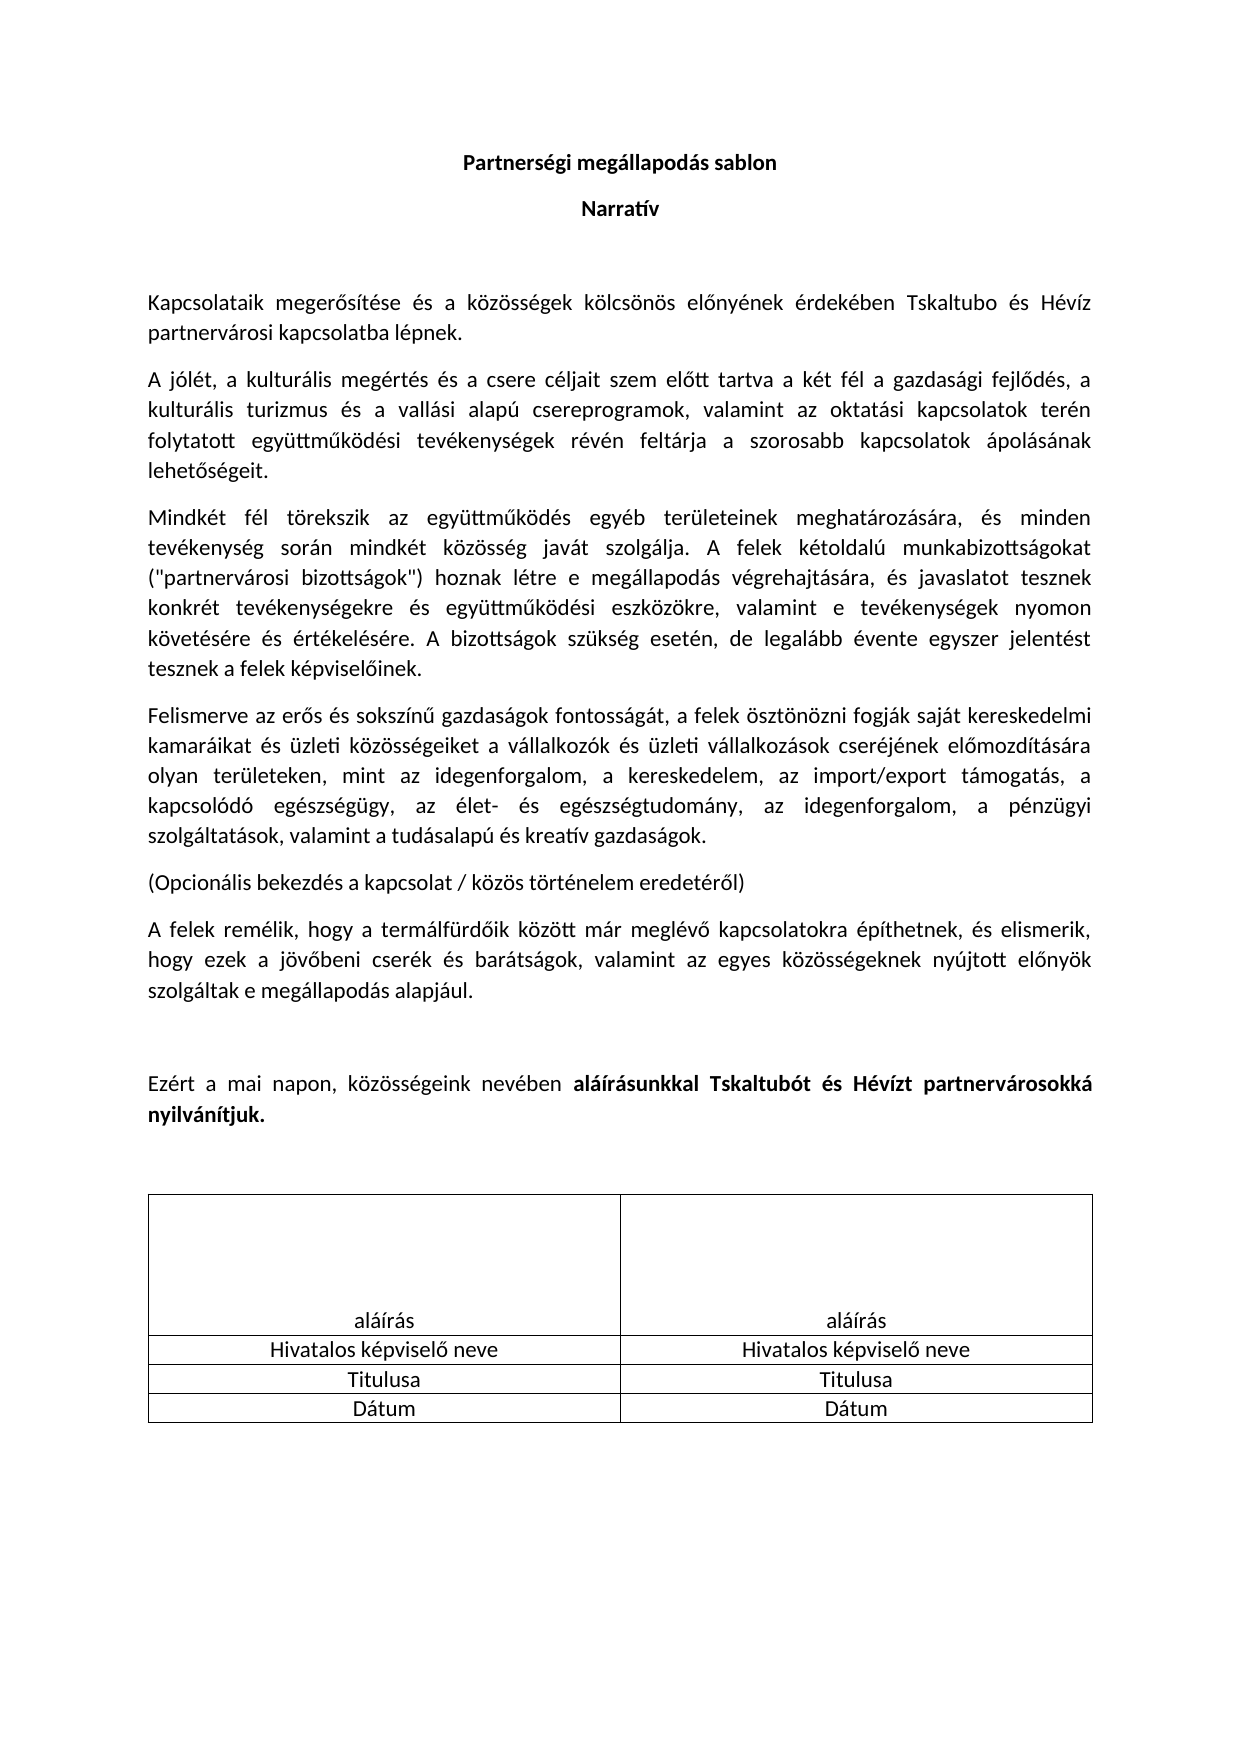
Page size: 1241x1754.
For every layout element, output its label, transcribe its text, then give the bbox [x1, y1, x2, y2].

text Kapcsolataik megerősítése és a közösségek kölcsönös előnyének érdekében Tskaltubo és Hévíz partnervárosi kapcsolatba lépnek. [148, 288, 1093, 346]
table_cell Titulusa [621, 1365, 1092, 1393]
table_cell Hivatalos képviselő neve [621, 1336, 1092, 1364]
text A jólét, a kulturális megértés és a csere céljait szem előtt tartva a két fél a gazdasági fejlődés, a kulturális turizmus és a vallási alapú csereprogramok, valamint az oktatási kapcsolatok terén folytatott együttműködési tevékenységek révén feltárja a szorosabb kapcsolatok ápolásának lehetőségeit. [148, 365, 1093, 484]
table_header aláírás [149, 1195, 620, 1334]
text Felismerve az erős és sokszínű gazdaságok fontosságát, a felek ösztönözni fogják saját kereskedelmi kamaráikat és üzleti közösségeiket a vállalkozók és üzleti vállalkozások cseréjének előmozdítására olyan területeken, mint az idegenforgalom, a kereskedelem, az import/export támogatás, a kapcsolódó egészségügy, az élet- és egészségtudomány, az idegenforgalom, a pénzügyi szolgáltatások, valamint a tudásalapú és kreatív gazdaságok. [148, 701, 1093, 849]
text Narratív [148, 194, 1093, 222]
table_cell Dátum [149, 1394, 620, 1422]
text Ezért a mai napon, közösségeink nevében aláírásunkkal Tskaltubót és Hévízt partnervárosokká nyilvánítjuk. [148, 1069, 1093, 1128]
text A felek remélik, hogy a termálfürdőik között már meglévő kapcsolatokra építhetnek, és elismerik, hogy ezek a jövőbeni cserék és barátságok, valamint az egyes közösségeknek nyújtott előnyök szolgáltak e megállapodás alapjául. [148, 915, 1093, 1004]
text Partnerségi megállapodás sablon [148, 148, 1093, 176]
text (Opcionális bekezdés a kapcsolat / közös történelem eredetéről) [148, 868, 1093, 896]
table_header aláírás [621, 1195, 1092, 1334]
table_cell Titulusa [149, 1365, 620, 1393]
table_cell Hivatalos képviselő neve [149, 1336, 620, 1364]
table_cell Dátum [621, 1394, 1092, 1422]
text Mindkét fél törekszik az együttműködés egyéb területeinek meghatározására, és minden tevékenység során mindkét közösség javát szolgálja. A felek kétoldalú munkabizottságokat ("partnervárosi bizottságok") hoznak létre e megállapodás végrehajtására, és javaslatot tesznek konkrét tevékenységekre és együttműködési eszközökre, valamint e tevékenységek nyomon követésére és értékelésére. A bizottságok szükség esetén, de legalább évente egyszer jelentést tesznek a felek képviselőinek. [148, 503, 1093, 682]
